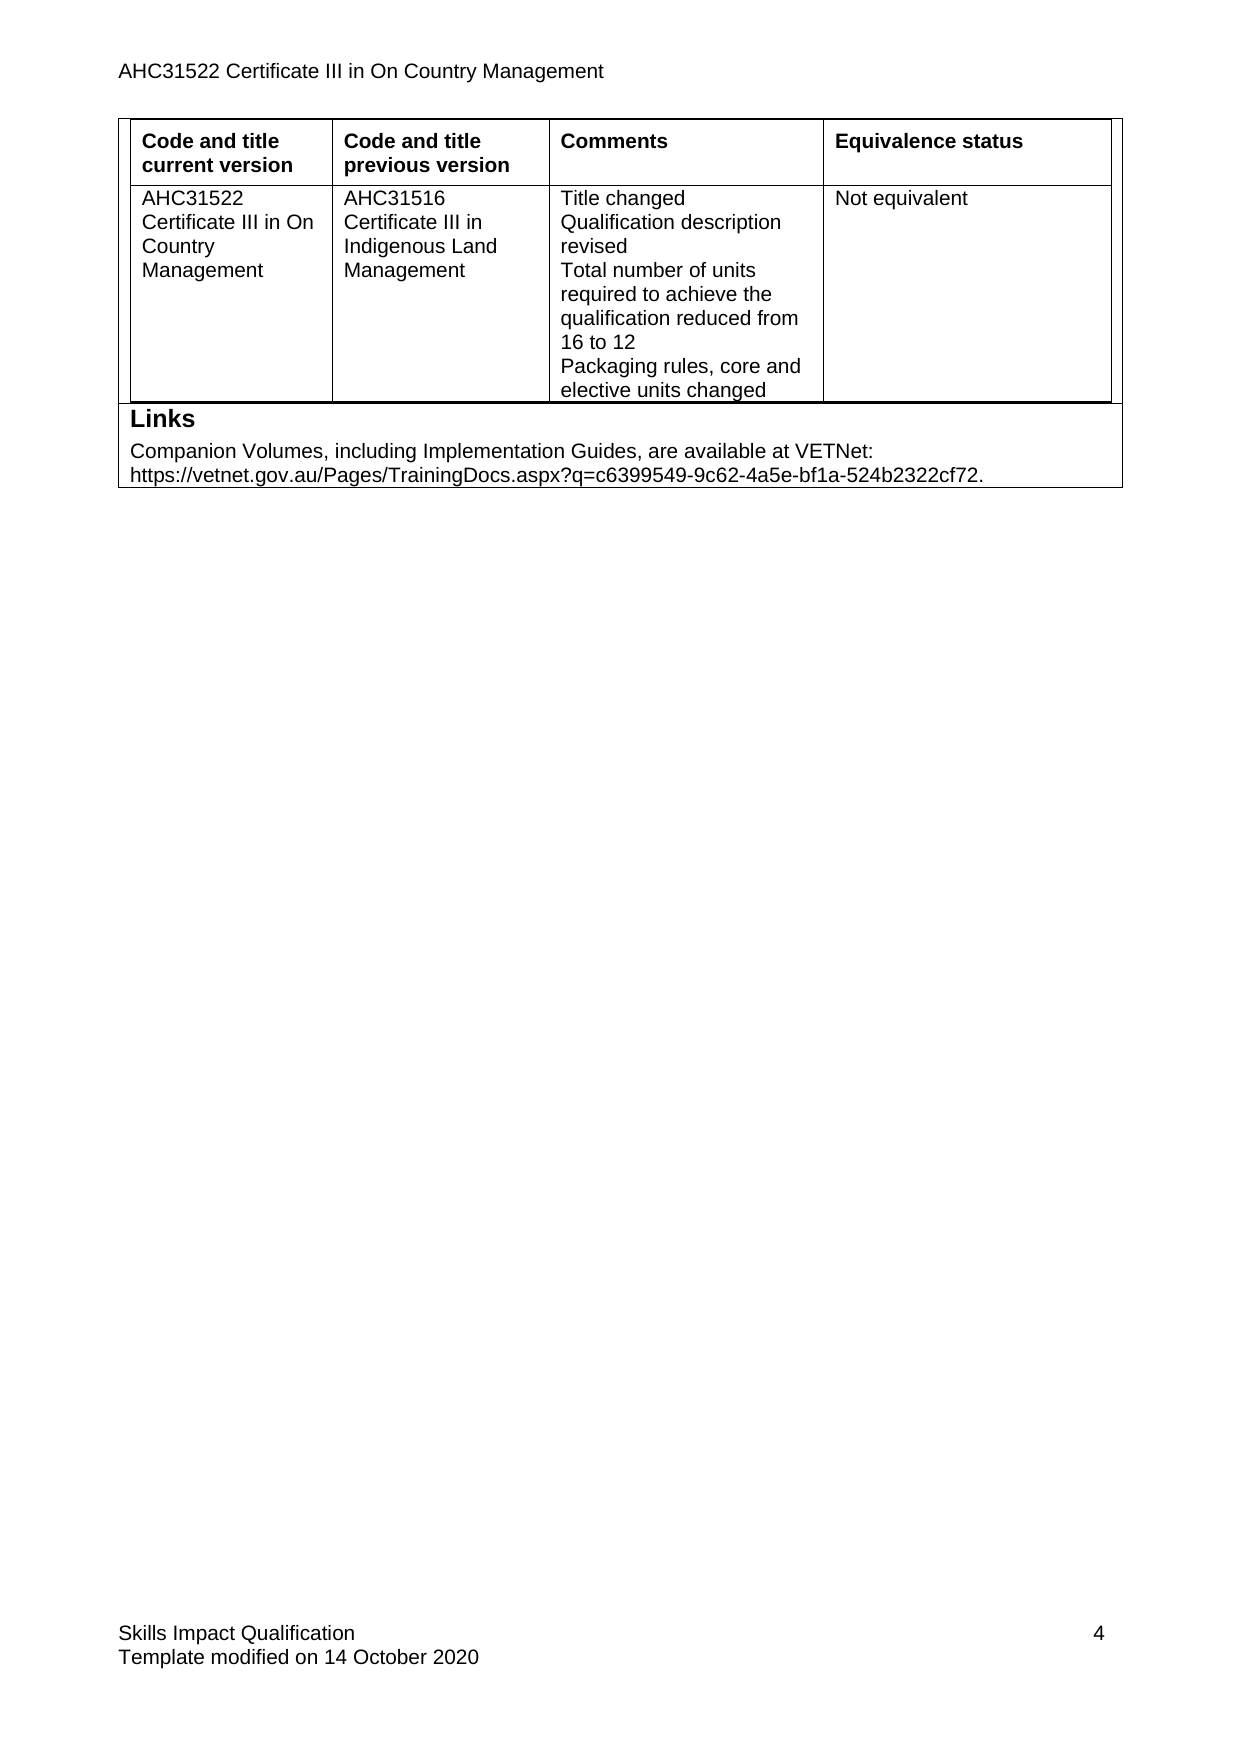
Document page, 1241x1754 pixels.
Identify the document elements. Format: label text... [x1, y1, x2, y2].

table_header Qualification Mapping Information [333, 186, 549, 401]
table_header Qualification Mapping Information [550, 186, 823, 401]
table_cell Links Companion Volumes, including Implementation Guides, are available at VETNet: https://vetnet.gov.au/Pages/TrainingDocs.aspx?q=c6399549-9c62-4a5e-bf1a-524b2322cf72. [119, 404, 1122, 487]
table_header Qualification Mapping Information [824, 120, 1111, 185]
table_header Qualification Mapping Information [550, 120, 823, 185]
table_header Qualification Mapping Information [824, 186, 1111, 401]
table_header Qualification Mapping Information [131, 120, 332, 185]
table_header Qualification Mapping Information [333, 120, 549, 185]
table_header Qualification Mapping Information [131, 186, 332, 401]
